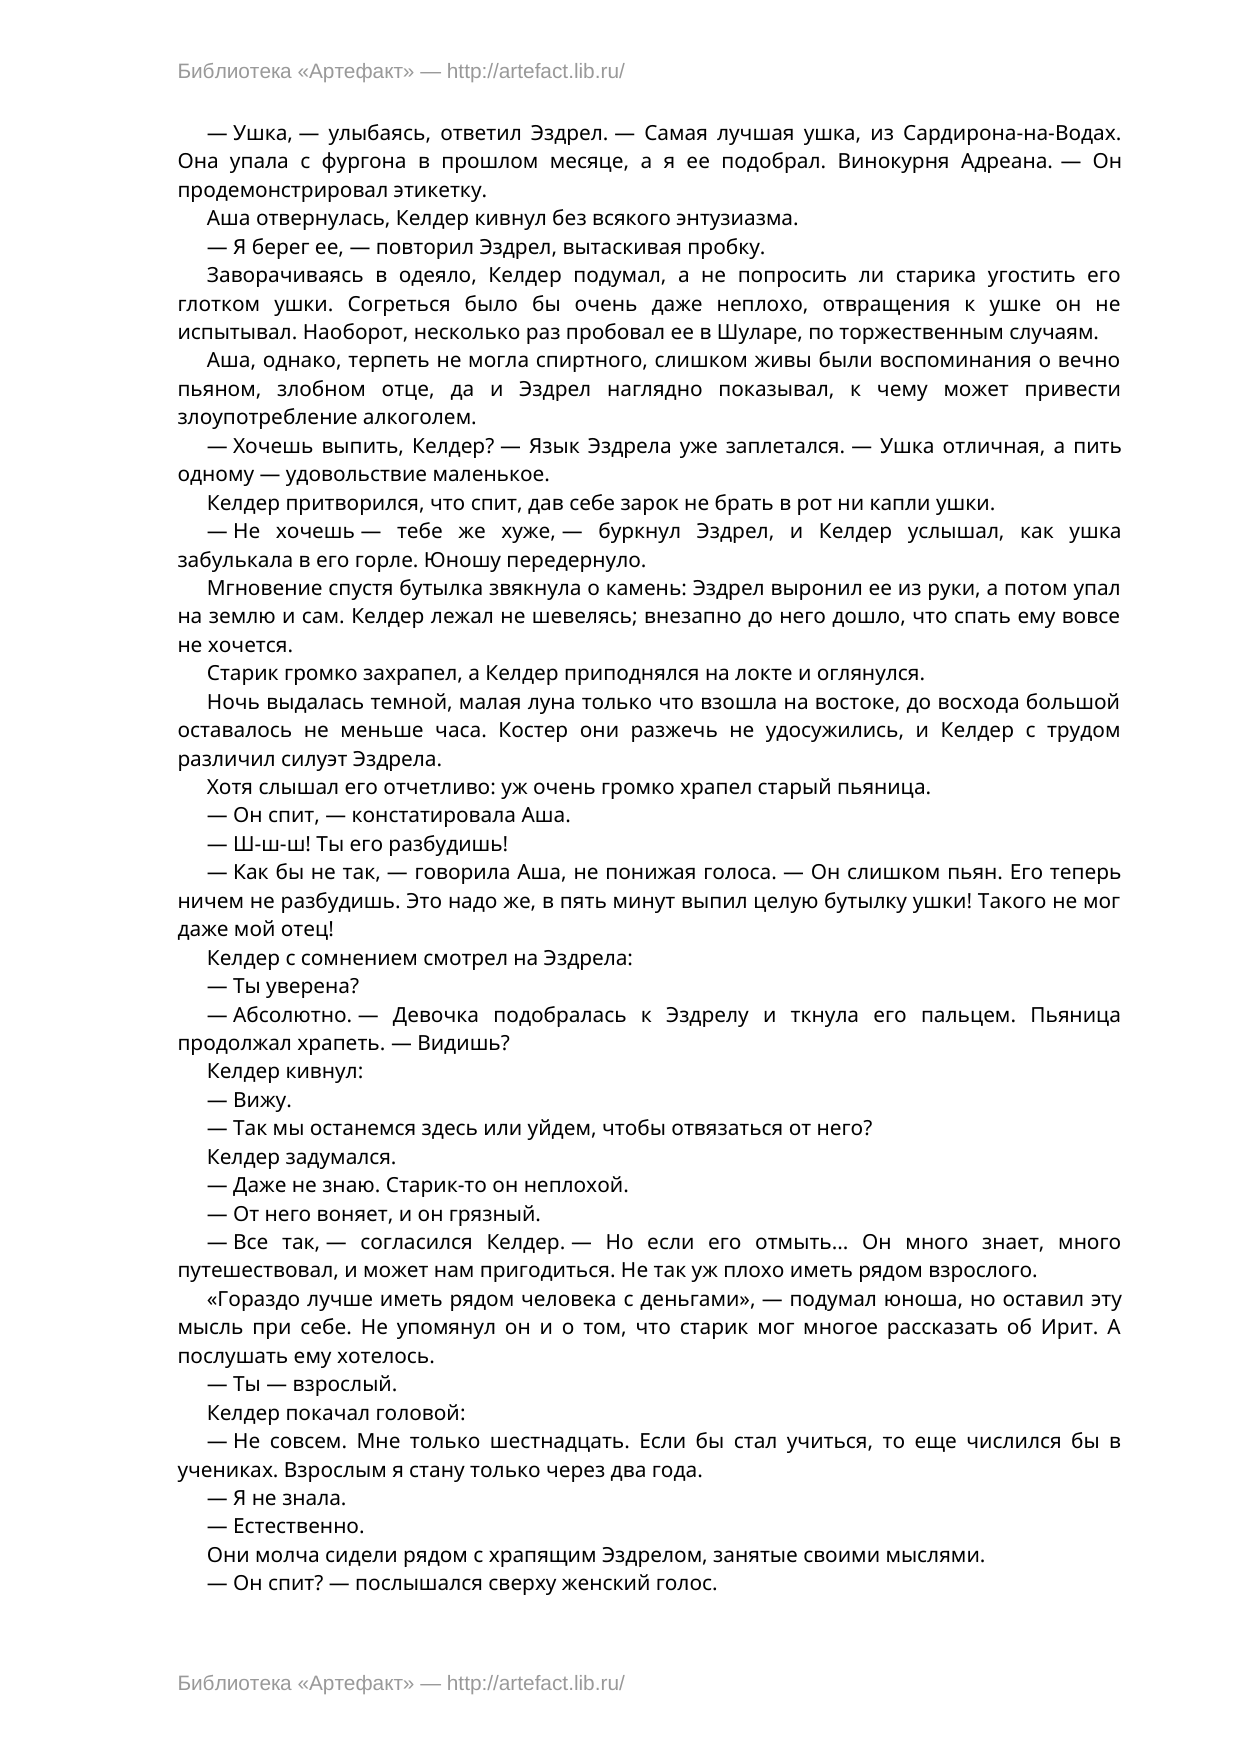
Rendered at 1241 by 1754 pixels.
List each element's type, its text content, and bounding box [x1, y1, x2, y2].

text Аша, однако, терпеть не могла спиртного, слишком живы были воспоминания о вечно пьяном, злобном отце, да и Эздрел наглядно показывал, к чему может привести злоупотребление алкоголем. [177, 346, 1122, 431]
text «Гораздо лучше иметь рядом человека с деньгами», — подумал юноша, но оставил эту мысль при себе. Не упомянул он и о том, что старик мог многое рассказать об Ирит. А послушать ему хотелось. [177, 1284, 1122, 1369]
text Мгновение спустя бутылка звякнула о камень: Эздрел выронил ее из руки, а потом упал на землю и сам. Келдер лежал не шевелясь; внезапно до него дошло, что спать ему вовсе не хочется. [177, 573, 1122, 658]
text — Ты уверена? [177, 971, 1122, 1000]
text — Естественно. [177, 1512, 1122, 1540]
text — Ты — взрослый. [177, 1369, 1122, 1398]
text Келдер притворился, что спит, дав себе зарок не брать в рот ни капли ушки. [177, 488, 1122, 516]
text — Абсолютно. — Девочка подобралась к Эздрелу и ткнула его пальцем. Пьяница продолжал храпеть. — Видишь? [177, 1000, 1122, 1057]
text Заворачиваясь в одеяло, Келдер подумал, а не попросить ли старика угостить его глотком ушки. Согреться было бы очень даже неплохо, отвращения к ушке он не испытывал. Наоборот, несколько раз пробовал ее в Шуларе, по торжественным случаям. [177, 260, 1122, 346]
text — Вижу. [177, 1085, 1122, 1113]
text — Ш-ш-ш! Ты его разбудишь! [177, 829, 1122, 857]
text — Так мы останемся здесь или уйдем, чтобы отвязаться от него? [177, 1113, 1122, 1142]
text Келдер кивнул: [177, 1057, 1122, 1085]
text — Я не знала. [177, 1483, 1122, 1512]
text — Не хочешь — тебе же хуже, — буркнул Эздрел, и Келдер услышал, как ушка забулькала в его горле. Юношу передернуло. [177, 516, 1122, 573]
text — Ушка, — улыбаясь, ответил Эздрел. — Самая лучшая ушка, из Сардирона-на-Водах. Она упала с фургона в прошлом месяце, а я ее подобрал. Винокурня Адреана. — Он продемонстрировал этикетку. [177, 118, 1122, 203]
text — Как бы не так, — говорила Аша, не понижая голоса. — Он слишком пьян. Его теперь ничем не разбудишь. Это надо же, в пять минут выпил целую бутылку ушки! Такого не мог даже мой отец! [177, 857, 1122, 943]
text — Я берег ее, — повторил Эздрел, вытаскивая пробку. [177, 232, 1122, 260]
text — Он спит, — констатировала Аша. [177, 801, 1122, 829]
text — Даже не знаю. Старик-то он неплохой. [177, 1170, 1122, 1199]
text Келдер с сомнением смотрел на Эздрела: [177, 943, 1122, 971]
text Ночь выдалась темной, малая луна только что взошла на востоке, до восхода большой оставалось не меньше часа. Костер они разжечь не удосужились, и Келдер с трудом различил силуэт Эздрела. [177, 687, 1122, 772]
text — Не совсем. Мне только шестнадцать. Если бы стал учиться, то еще числился бы в учениках. Взрослым я стану только через два года. [177, 1426, 1122, 1483]
text Хотя слышал его отчетливо: уж очень громко храпел старый пьяница. [177, 772, 1122, 801]
text — От него воняет, и он грязный. [177, 1199, 1122, 1227]
text — Он спит? — послышался сверху женский голос. [177, 1568, 1122, 1597]
text Они молча сидели рядом с храпящим Эздрелом, занятые своими мыслями. [177, 1540, 1122, 1568]
text Келдер покачал головой: [177, 1398, 1122, 1426]
text Старик громко захрапел, а Келдер приподнялся на локте и оглянулся. [177, 658, 1122, 687]
text — Все так, — согласился Келдер. — Но если его отмыть... Он много знает, много путешествовал, и может нам пригодиться. Не так уж плохо иметь рядом взрослого. [177, 1227, 1122, 1284]
text Аша отвернулась, Келдер кивнул без всякого энтузиазма. [177, 203, 1122, 232]
text — Хочешь выпить, Келдер? — Язык Эздрела уже заплетался. — Ушка отличная, а пить одному — удовольствие маленькое. [177, 431, 1122, 488]
text Келдер задумался. [177, 1142, 1122, 1170]
